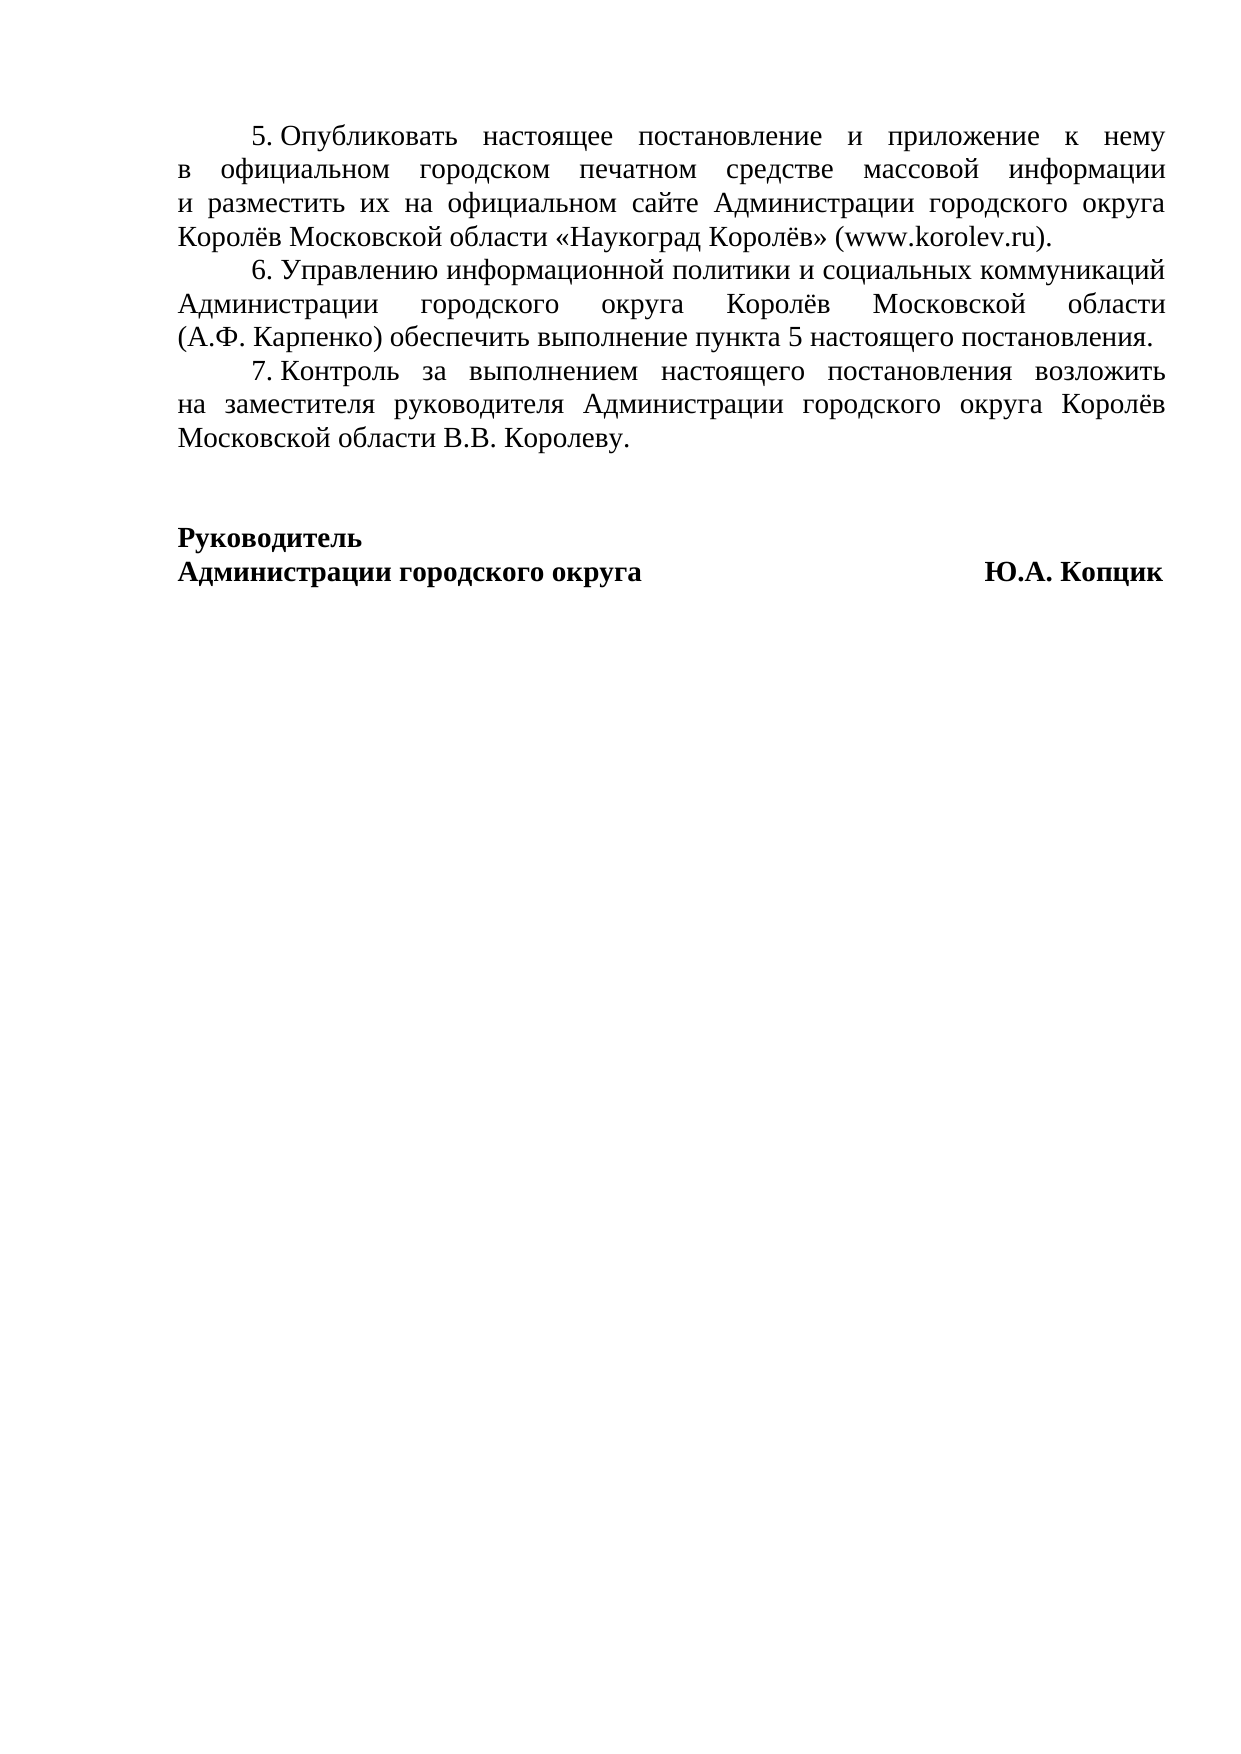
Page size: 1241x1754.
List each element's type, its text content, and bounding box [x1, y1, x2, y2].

text 5. Опубликовать настоящее постановление и приложение к нему в официальном городском печатном средстве массовой информации и разместить их на официальном сайте Администрации городского округа Королёв Московской области «Наукоград Королёв» (www.korolev.ru). [177, 118, 1166, 252]
text 7. Контроль за выполнением настоящего постановления возложить на заместителя руководителя Администрации городского округа Королёв Московской области В.В. Королеву. [177, 353, 1166, 453]
text Администрации городского округа Ю.А. Копцик [177, 554, 1166, 588]
text 6. Управлению информационной политики и социальных коммуникаций Администрации городского округа Королёв Московской области (А.Ф. Карпенко) обеспечить выполнение пункта 5 настоящего постановления. [177, 252, 1166, 353]
text Руководитель [177, 521, 1166, 554]
